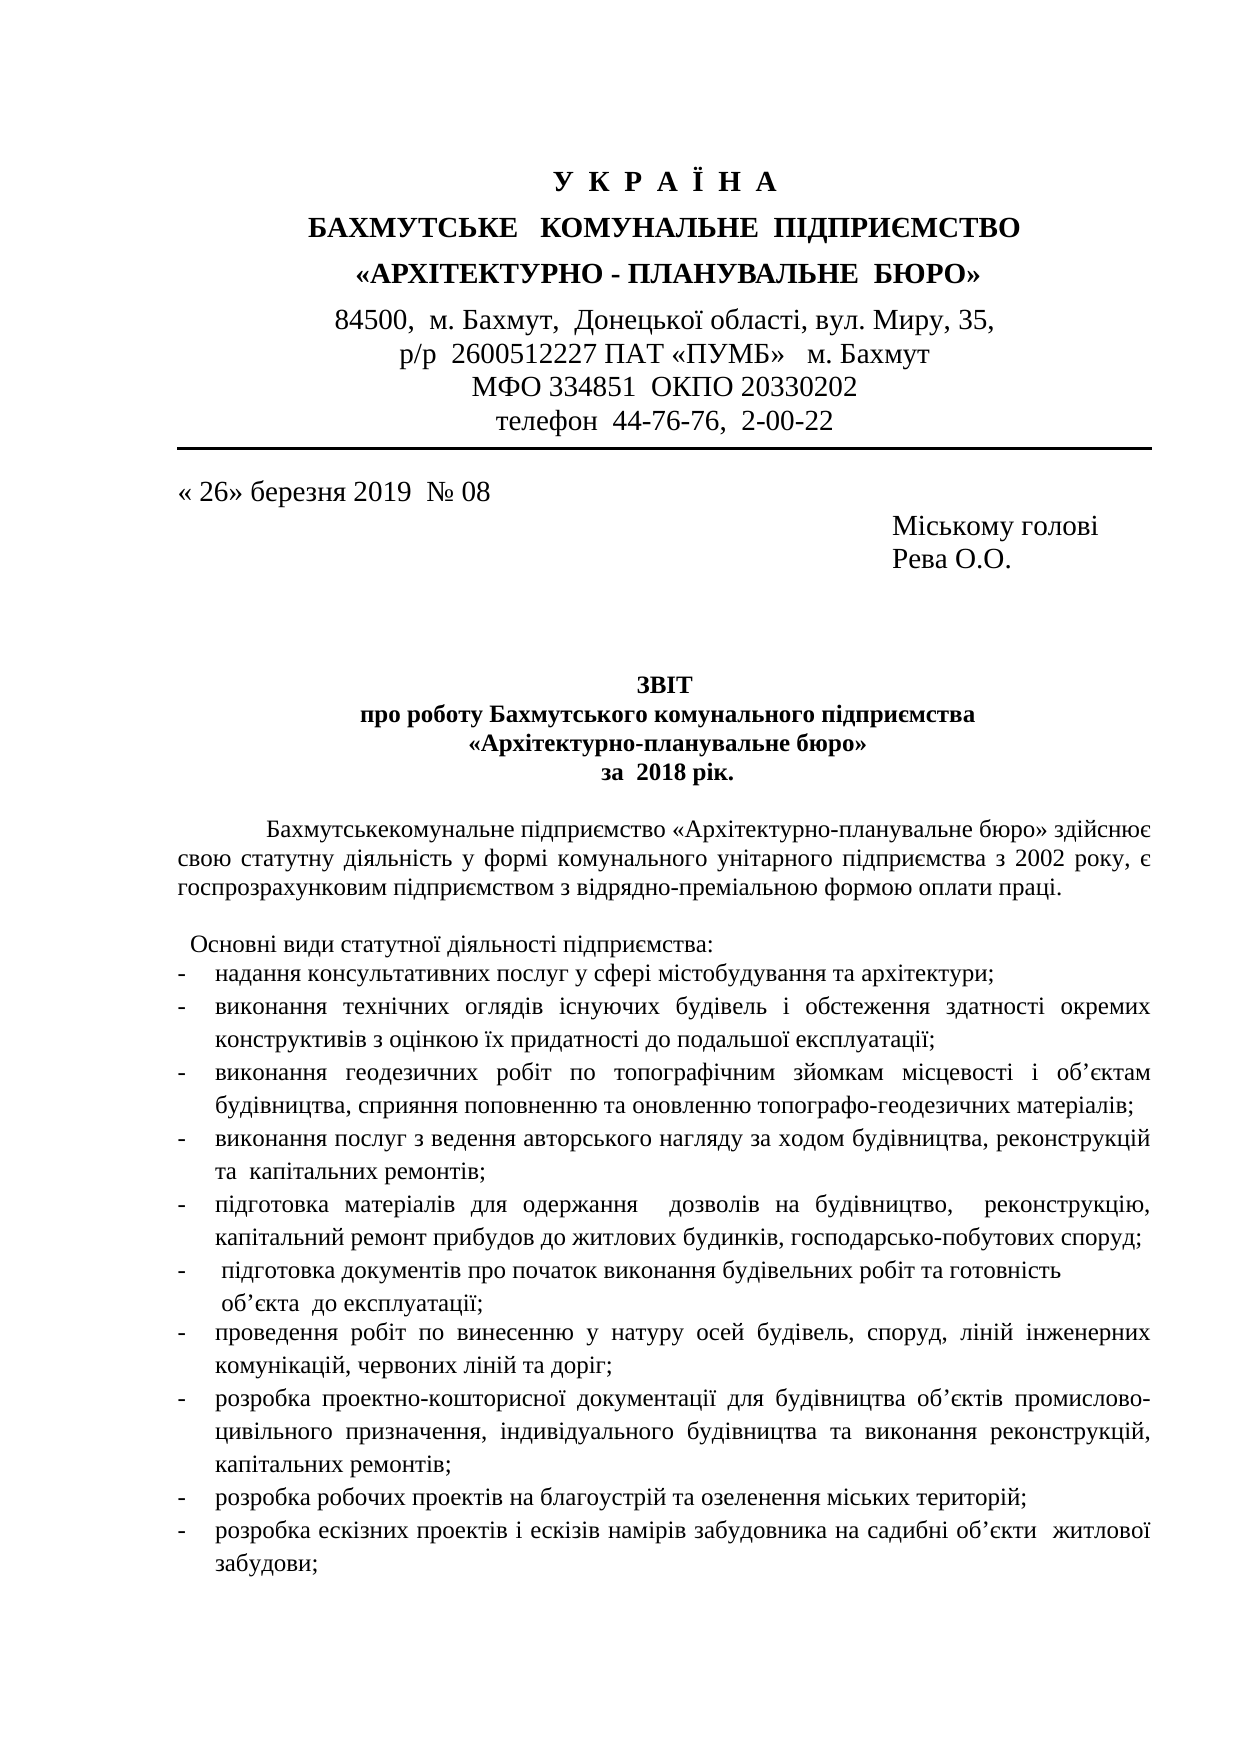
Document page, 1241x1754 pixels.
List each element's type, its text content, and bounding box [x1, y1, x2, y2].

text ЗВІТ [177, 671, 1152, 699]
text Бахмутськекомунальне підприємство «Архітектурно-планувальне бюро» здійснює свою статутну діяльність у формі комунального унітарного підприємства з 2002 року, є госпрозрахунковим підприємством з відрядно-преміальною формою оплати праці. [177, 814, 1152, 901]
list розробка робочих проектів на благоустрій та озеленення міських територій; [177, 1482, 1152, 1511]
text за 2018 рік. [177, 757, 1152, 786]
text телефон 44-76-76, 2-00-22 [177, 403, 1152, 447]
list виконання послуг з ведення авторського нагляду за ходом будівництва, реконструкцій та капітальних ремонтів; [177, 1123, 1152, 1185]
text об’єкта до експлуатації; [215, 1288, 1152, 1317]
text «АРХІТЕКТУРНО - ПЛАНУВАЛЬНЕ БЮРО» [177, 256, 1152, 290]
text БАХМУТСЬКЕ КОМУНАЛЬНЕ ПІДПРИЄМСТВО [177, 210, 1152, 244]
list розробка ескізних проектів і ескізів намірів забудовника на садибні об’єкти житлової забудови; [177, 1515, 1152, 1577]
text про роботу Бахмутського комунального підприємства [177, 699, 1152, 728]
text р/р 2600512227 ПАТ «ПУМБ» м. Бахмут [177, 336, 1152, 369]
text «Архітектурно-планувальне бюро» [177, 728, 1152, 757]
list підготовка документів про початок виконання будівельних робіт та готовність [177, 1255, 1152, 1284]
text У К Р А Ї Н А [177, 164, 1152, 198]
list виконання геодезичних робіт по топографічним зйомкам місцевості і об’єктам будівництва, сприяння поповненню та оновленню топографо-геодезичних матеріалів; [177, 1057, 1152, 1119]
list проведення робіт по винесенню у натуру осей будівель, споруд, ліній інженерних комунікацій, червоних ліній та доріг; [177, 1317, 1152, 1379]
list надання консультативних послуг у сфері містобудування та архітектури; [177, 958, 1152, 987]
text Міському голові [177, 508, 1152, 541]
text Рева О.О. [177, 541, 1152, 575]
text Основні види статутної діяльності підприємства: [177, 929, 1152, 958]
text « 26» березня 2019 № 08 [177, 474, 1152, 508]
list розробка проектно-кошторисної документації для будівництва об’єктів промислово-цивільного призначення, індивідуального будівництва та виконання реконструкцій, капітальних ремонтів; [177, 1383, 1152, 1478]
list виконання технічних оглядів існуючих будівель і обстеження здатності окремих конструктивів з оцінкою їх придатності до подальшої експлуатації; [177, 991, 1152, 1053]
text МФО 334851 ОКПО 20330202 [177, 369, 1152, 403]
list підготовка матеріалів для одержання дозволів на будівництво, реконструкцію, капітальний ремонт прибудов до житлових будинків, господарсько-побутових споруд; [177, 1189, 1152, 1251]
text 84500, м. Бахмут, Донецької області, вул. Миру, 35, [177, 302, 1152, 336]
